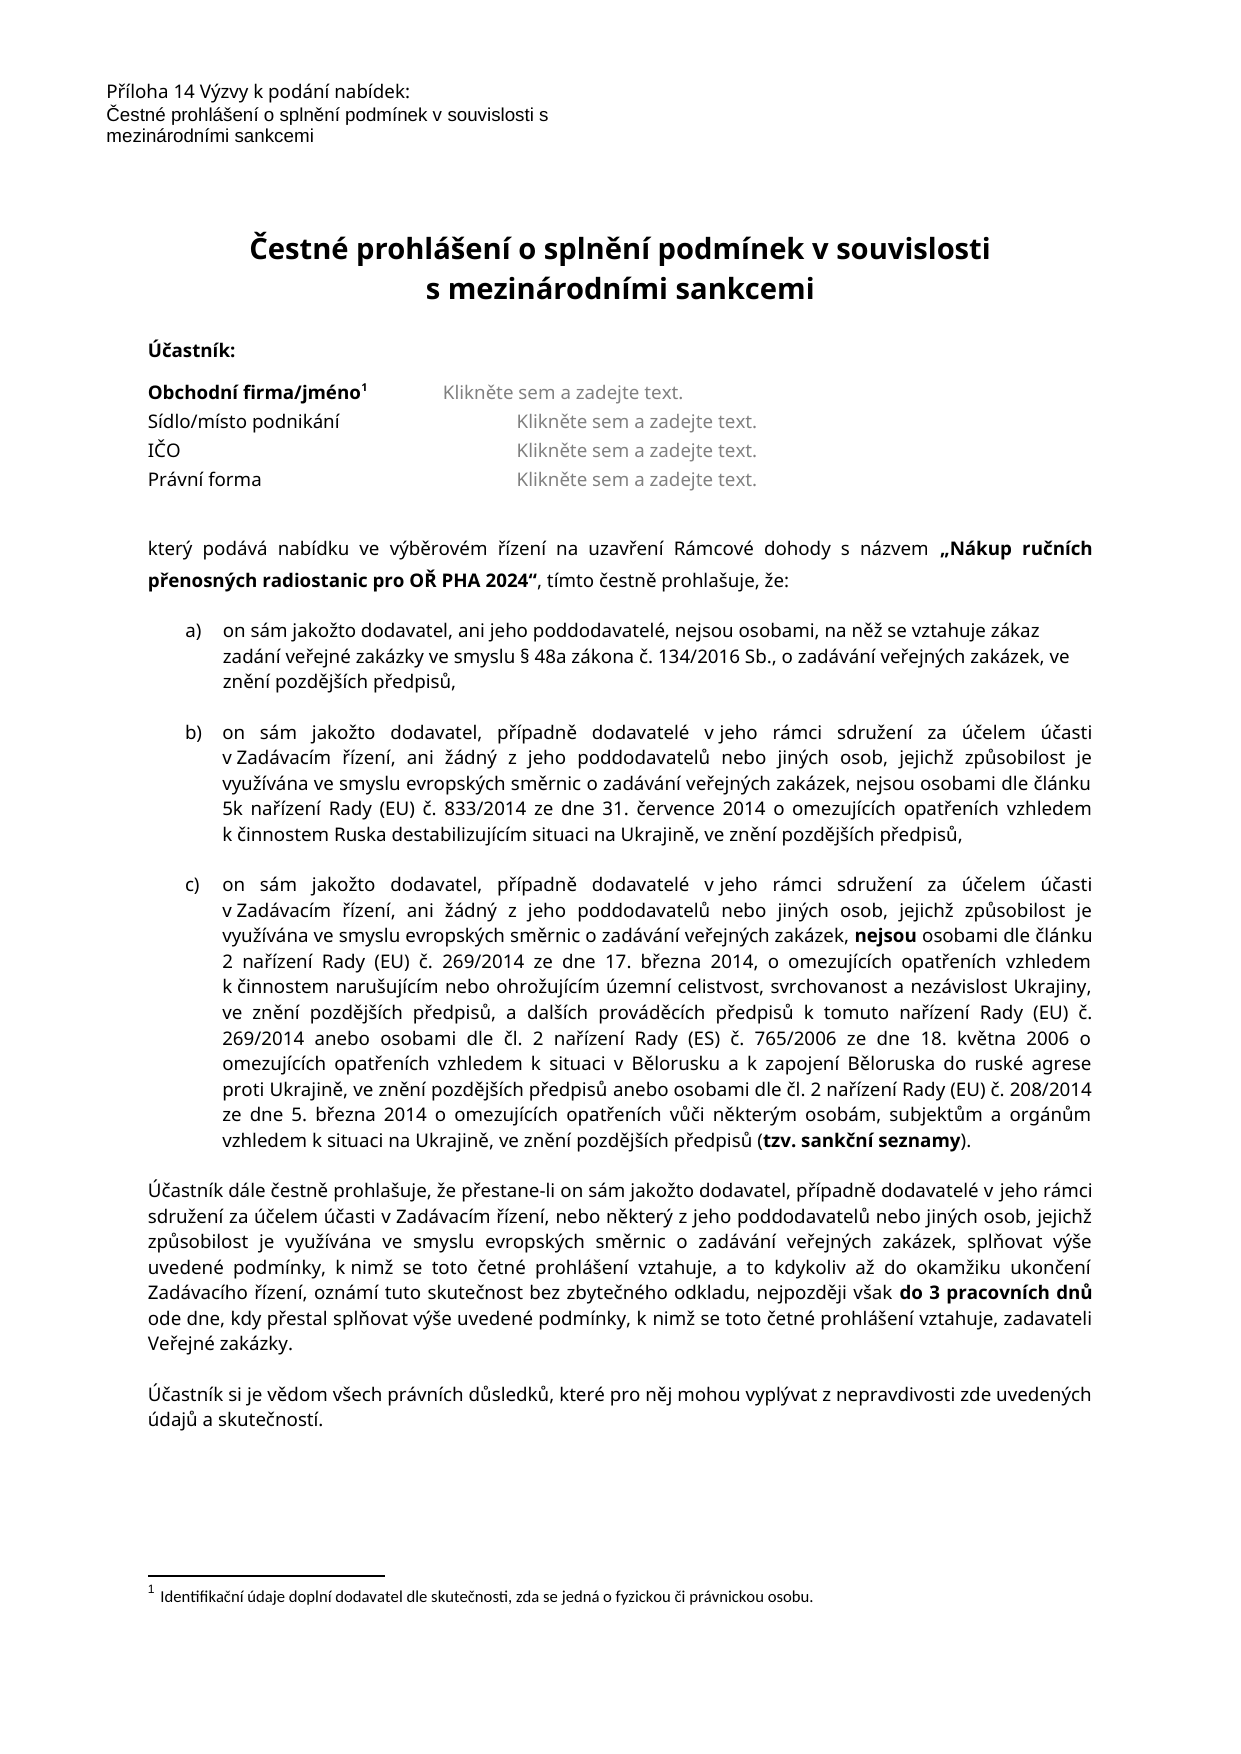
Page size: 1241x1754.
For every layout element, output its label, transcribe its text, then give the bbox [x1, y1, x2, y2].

text Obchodní firma/jméno [148, 376, 1093, 405]
list on sám jakožto dodavatel, případně dodavatelé v jeho rámci sdružení za účelem účasti v Zadávacím řízení, ani žádný z jeho poddodavatelů nebo jiných osob, jejichž způsobilost je využívána ve smyslu evropských směrnic o zadávání veřejných zakázek, nejsou osobami dle článku 2 nařízení Rady (EU) č. 269/2014 ze dne 17. března 2014, o omezujících opatřeních vzhledem k činnostem narušujícím nebo ohrožujícím územní celistvost, svrchovanost a nezávislost Ukrajiny, ve znění pozdějších předpisů, a dalších prováděcích předpisů k tomuto nařízení Rady (EU) č. 269/2014 anebo osobami dle čl. 2 nařízení Rady (ES) č. 765/2006 ze dne 18. května 2006 o omezujících opatřeních vzhledem k situaci v Bělorusku a k zapojení Běloruska do ruské agrese proti Ukrajině, ve znění pozdějších předpisů anebo osobami dle čl. 2 nařízení Rady (EU) č. 208/2014 ze dne 5. března 2014 o omezujících opatřeních vůči některým osobám, subjektům a orgánům vzhledem k situaci na Ukrajině, ve znění pozdějších předpisů (tzv. sankční seznamy). [185, 872, 1093, 1152]
text Sídlo/místo podnikání [148, 405, 1093, 434]
list on sám jakožto dodavatel, případně dodavatelé v jeho rámci sdružení za účelem účasti v Zadávacím řízení, ani žádný z jeho poddodavatelů nebo jiných osob, jejichž způsobilost je využívána ve smyslu evropských směrnic o zadávání veřejných zakázek, nejsou osobami dle článku 5k nařízení Rady (EU) č. 833/2014 ze dne 31. července 2014 o omezujících opatřeních vzhledem k činnostem Ruska destabilizujícím situaci na Ukrajině, ve znění pozdějších předpisů, [185, 719, 1093, 847]
text Účastník si je vědom všech právních důsledků, které pro něj mohou vyplývat z nepravdivosti zde uvedených údajů a skutečností. [148, 1381, 1093, 1432]
text který podává nabídku ve výběrovém řízení na uzavření Rámcové dohody s názvem „Nákup ručních přenosných radiostanic pro OŘ PHA 2024“, tímto čestně prohlašuje, že: [148, 530, 1093, 592]
title Čestné prohlášení o splnění podmínek v souvislosti s mezinárodními sankcemi [148, 228, 1093, 308]
text Účastník dále čestně prohlašuje, že přestane-li on sám jakožto dodavatel, případně dodavatelé v jeho rámci sdružení za účelem účasti v Zadávacím řízení, nebo některý z jeho poddodavatelů nebo jiných osob, jejichž způsobilost je využívána ve smyslu evropských směrnic o zadávání veřejných zakázek, splňovat výše uvedené podmínky, k nimž se toto četné prohlášení vztahuje, a to kdykoliv až do okamžiku ukončení Zadávacího řízení, oznámí tuto skutečnost bez zbytečného odkladu, nejpozději však do 3 pracovních dnů ode dne, kdy přestal splňovat výše uvedené podmínky, k nimž se toto četné prohlášení vztahuje, zadavateli Veřejné zakázky. [148, 1177, 1093, 1356]
text Právní forma [148, 463, 1093, 492]
list on sám jakožto dodavatel, ani jeho poddodavatelé, nejsou osobami, na něž se vztahuje zákaz zadání veřejné zakázky ve smyslu § 48a zákona č. 134/2016 Sb., o zadávání veřejných zakázek, ve znění pozdějších předpisů, [185, 617, 1093, 694]
text Účastník: [148, 333, 1093, 364]
text IČO [148, 434, 1093, 463]
